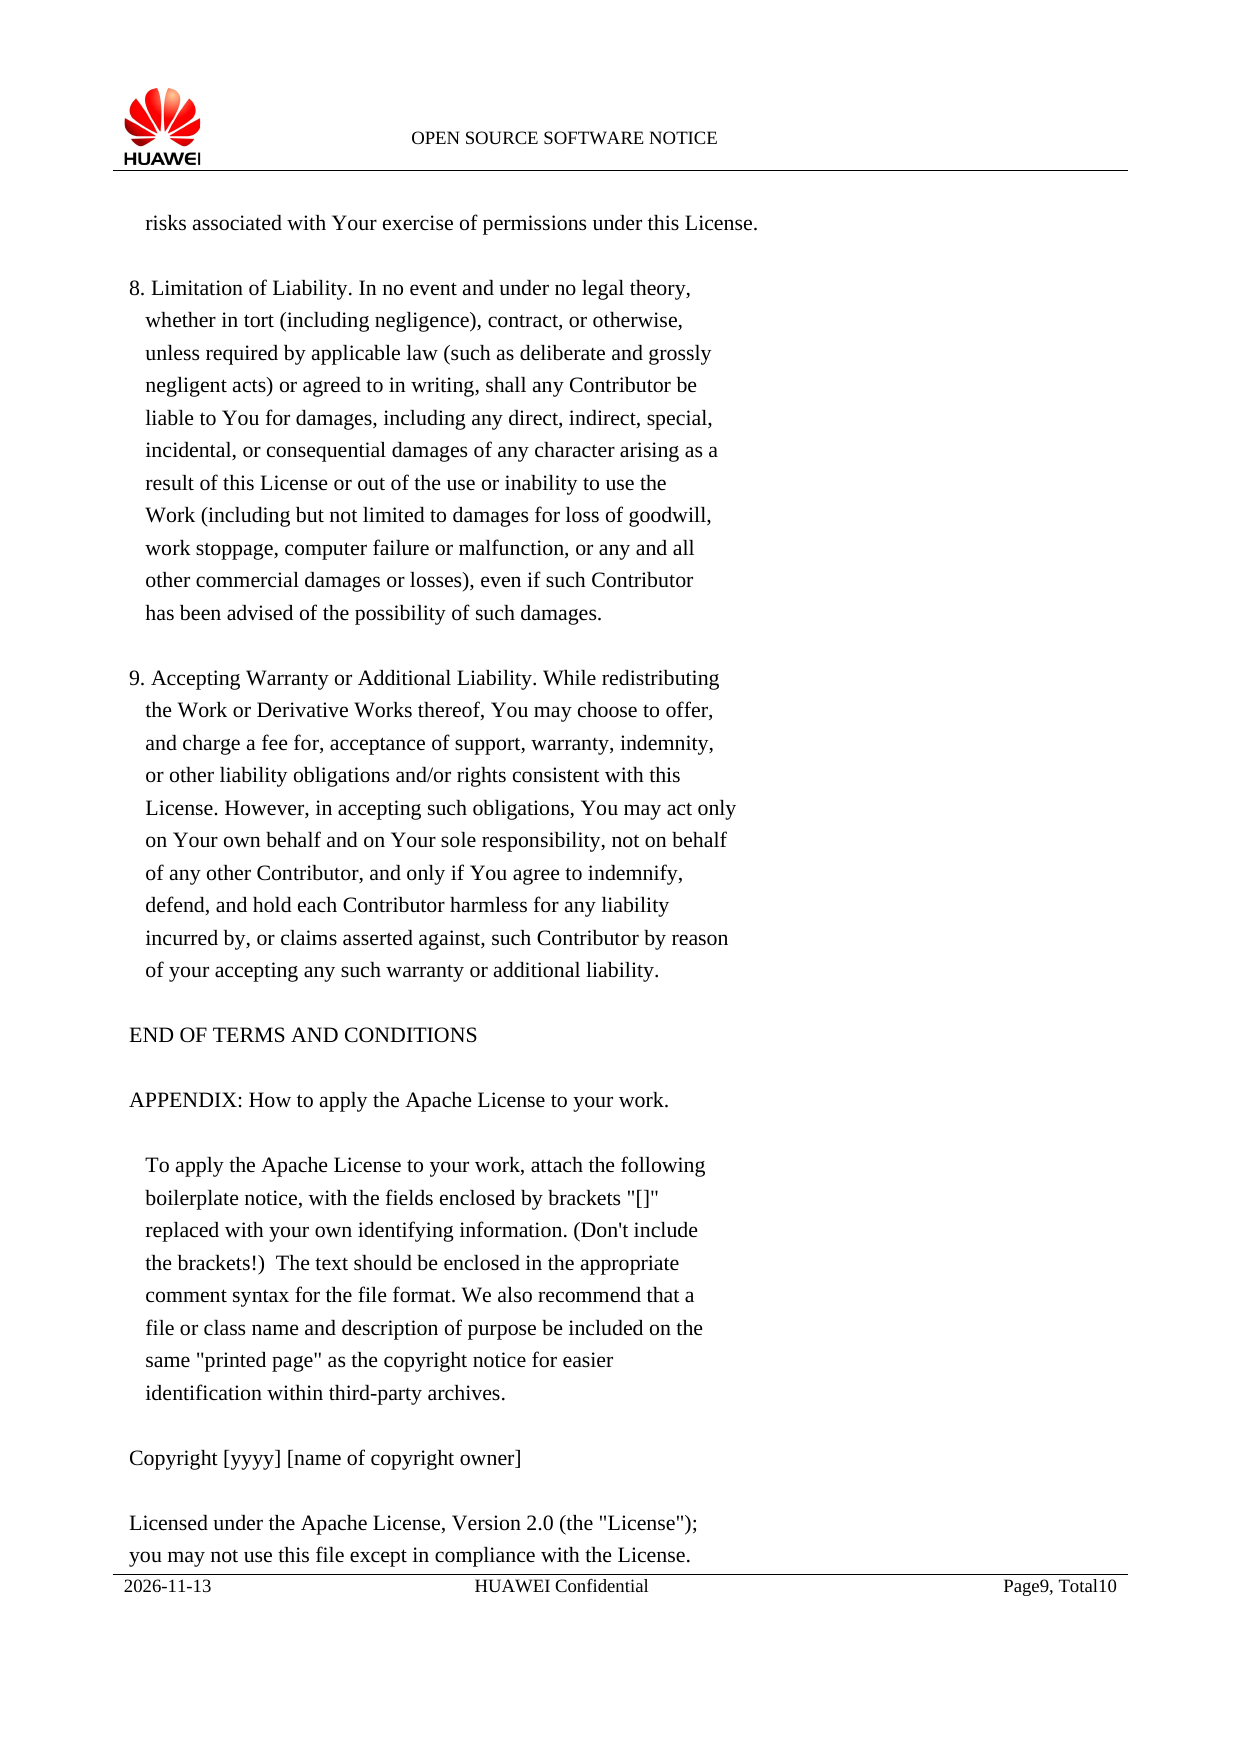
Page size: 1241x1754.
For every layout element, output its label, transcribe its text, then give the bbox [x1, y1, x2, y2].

picture [124, 88, 201, 165]
